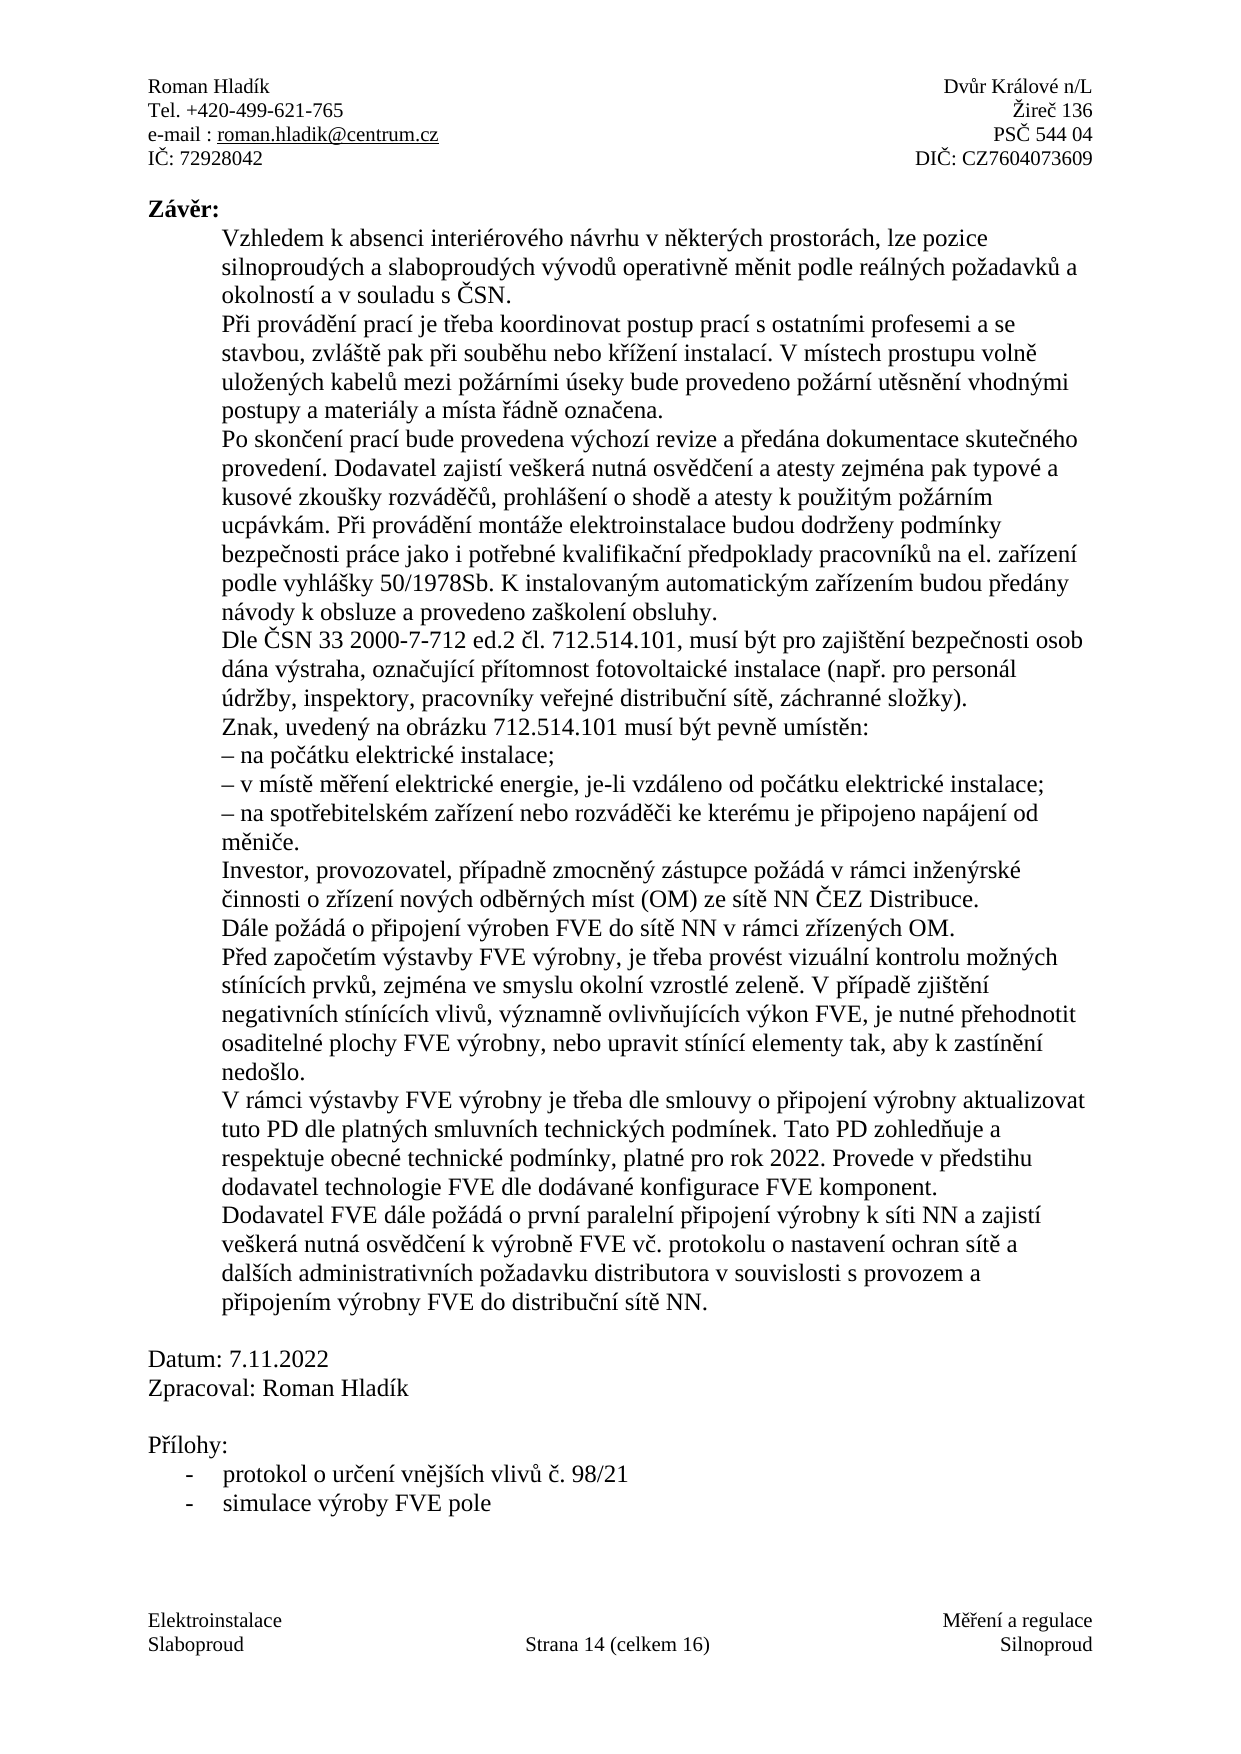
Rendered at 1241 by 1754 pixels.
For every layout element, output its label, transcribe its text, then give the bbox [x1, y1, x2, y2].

text Při provádění prací je třeba koordinovat postup prací s ostatními profesemi a se stavbou, zvláště pak při souběhu nebo křížení instalací. V místech prostupu volně uložených kabelů mezi požárními úseky bude provedeno požární utěsnění vhodnými postupy a materiály a místa řádně označena. [221, 309, 1093, 424]
text Zpracoval: Roman Hladík [148, 1373, 1093, 1402]
list simulace výroby FVE pole [185, 1488, 1093, 1517]
text Přílohy: [148, 1430, 1093, 1459]
text Závěr: [148, 194, 1093, 223]
text Dle ČSN 33 2000-7-712 ed.2 čl. 712.514.101, musí být pro zajištění bezpečnosti osob dána výstraha, označující přítomnost fotovoltaické instalace (např. pro personál údržby, inspektory, pracovníky veřejné distribuční sítě, záchranné složky). [221, 625, 1093, 712]
subtitle Datum: 7.11.2022 [148, 1344, 1093, 1373]
text – na spotřebitelském zařízení nebo rozváděči ke kterému je připojeno napájení od měniče. [221, 798, 1093, 855]
text Dále požádá o připojení výroben FVE do sítě NN v rámci zřízených OM. [221, 913, 1093, 942]
text Vzhledem k absenci interiérového návrhu v některých prostorách, lze pozice silnoproudých a slaboproudých vývodů operativně měnit podle reálných požadavků a okolností a v souladu s ČSN. [221, 223, 1093, 309]
text Investor, provozovatel, případně zmocněný zástupce požádá v rámci inženýrské činnosti o zřízení nových odběrných míst (OM) ze sítě NN ČEZ Distribuce. [221, 855, 1093, 913]
text – v místě měření elektrické energie, je-li vzdáleno od počátku elektrické instalace; [221, 769, 1093, 798]
text V rámci výstavby FVE výrobny je třeba dle smlouvy o připojení výrobny aktualizovat tuto PD dle platných smluvních technických podmínek. Tato PD zohledňuje a respektuje obecné technické podmínky, platné pro rok 2022. Provede v předstihu dodavatel technologie FVE dle dodávané konfigurace FVE komponent. [221, 1085, 1093, 1200]
list protokol o určení vnějších vlivů č. 98/21 [185, 1459, 1093, 1488]
text Dodavatel FVE dále požádá o první paralelní připojení výrobny k síti NN a zajistí veškerá nutná osvědčení k výrobně FVE vč. protokolu o nastavení ochran sítě a dalších administrativních požadavku distributora v souvislosti s provozem a připojením výrobny FVE do distribuční sítě NN. [221, 1200, 1093, 1315]
text Znak, uvedený na obrázku 712.514.101 musí být pevně umístěn: [221, 712, 1093, 740]
text – na počátku elektrické instalace; [221, 740, 1093, 769]
text Po skončení prací bude provedena výchozí revize a předána dokumentace skutečného provedení. Dodavatel zajistí veškerá nutná osvědčení a atesty zejména pak typové a kusové zkoušky rozváděčů, prohlášení o shodě a atesty k použitým požárním ucpávkám. Při provádění montáže elektroinstalace budou dodrženy podmínky bezpečnosti práce jako i potřebné kvalifikační předpoklady pracovníků na el. zařízení podle vyhlášky 50/1978Sb. K instalovaným automatickým zařízením budou předány návody k obsluze a provedeno zaškolení obsluhy. [221, 424, 1093, 625]
text Před započetím výstavby FVE výrobny, je třeba provést vizuální kontrolu možných stínících prvků, zejména ve smyslu okolní vzrostlé zeleně. V případě zjištění negativních stínících vlivů, významně ovlivňujících výkon FVE, je nutné přehodnotit osaditelné plochy FVE výrobny, nebo upravit stínící elementy tak, aby k zastínění nedošlo. [221, 942, 1093, 1085]
